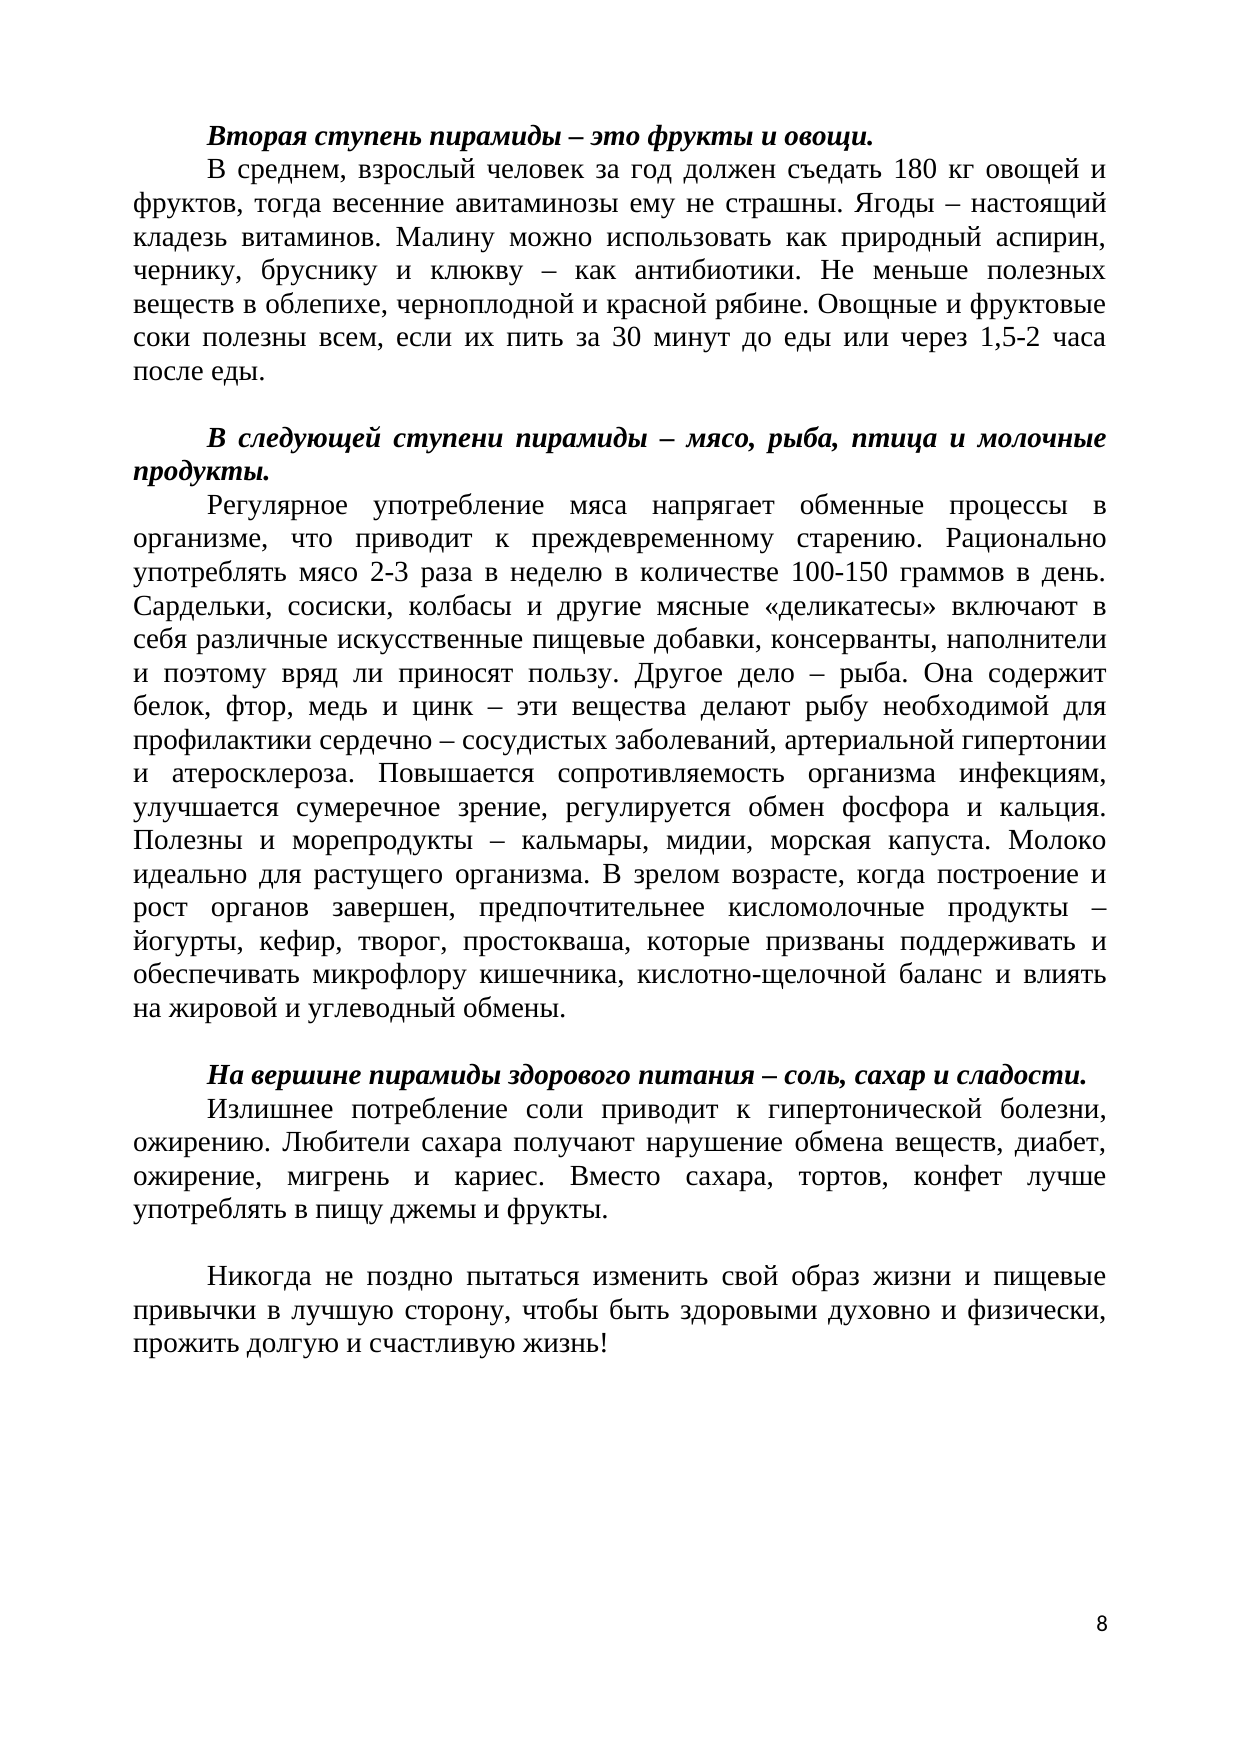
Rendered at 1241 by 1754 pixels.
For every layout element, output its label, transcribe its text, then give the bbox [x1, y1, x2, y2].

text В среднем, взрослый человек за год должен съедать 180 кг овощей и фруктов, тогда весенние авитаминозы ему не страшны. Ягоды – настоящий кладезь витаминов. Малину можно использовать как природный аспирин, чернику, бруснику и клюкву – как антибиотики. Не меньше полезных веществ в облепихе, черноплодной и красной рябине. Овощные и фруктовые соки полезны всем, если их пить за 30 минут до еды или через 1,5-2 часа после еды. [133, 152, 1107, 386]
text Вторая ступень пирамиды – это фрукты и овощи. [133, 118, 1107, 152]
text Излишнее потребление соли приводит к гипертонической болезни, ожирению. Любители сахара получают нарушение обмена веществ, диабет, ожирение, мигрень и кариес. Вместо сахара, тортов, конфет лучше употреблять в пищу джемы и фрукты. [133, 1091, 1107, 1225]
text На вершине пирамиды здорового питания – соль, сахар и сладости. [133, 1057, 1107, 1091]
text Регулярное употребление мяса напрягает обменные процессы в организме, что приводит к преждевременному старению. Рационально употреблять мясо 2-3 раза в неделю в количестве 100-150 граммов в день. Сардельки, сосиски, колбасы и другие мясные «деликатесы» включают в себя различные искусственные пищевые добавки, консерванты, наполнители и поэтому вряд ли приносят пользу. Другое дело – рыба. Она содержит белок, фтор, медь и цинк – эти вещества делают рыбу необходимой для профилактики сердечно – сосудистых заболеваний, артериальной гипертонии и атеросклероза. Повышается сопротивляемость организма инфекциям, улучшается сумеречное зрение, регулируется обмен фосфора и кальция. Полезны и морепродукты – кальмары, мидии, морская капуста. Молоко идеально для растущего организма. В зрелом возрасте, когда построение и рост органов завершен, предпочтительнее кисломолочные продукты – йогурты, кефир, творог, простокваша, которые призваны поддерживать и обеспечивать микрофлору кишечника, кислотно-щелочной баланс и влиять на жировой и углеводный обмены. [133, 487, 1107, 1024]
text Никогда не поздно пытаться изменить свой образ жизни и пищевые привычки в лучшую сторону, чтобы быть здоровыми духовно и физически, прожить долгую и счастливую жизнь! [133, 1258, 1107, 1359]
text В следующей ступени пирамиды – мясо, рыба, птица и молочные продукты. [133, 420, 1107, 487]
